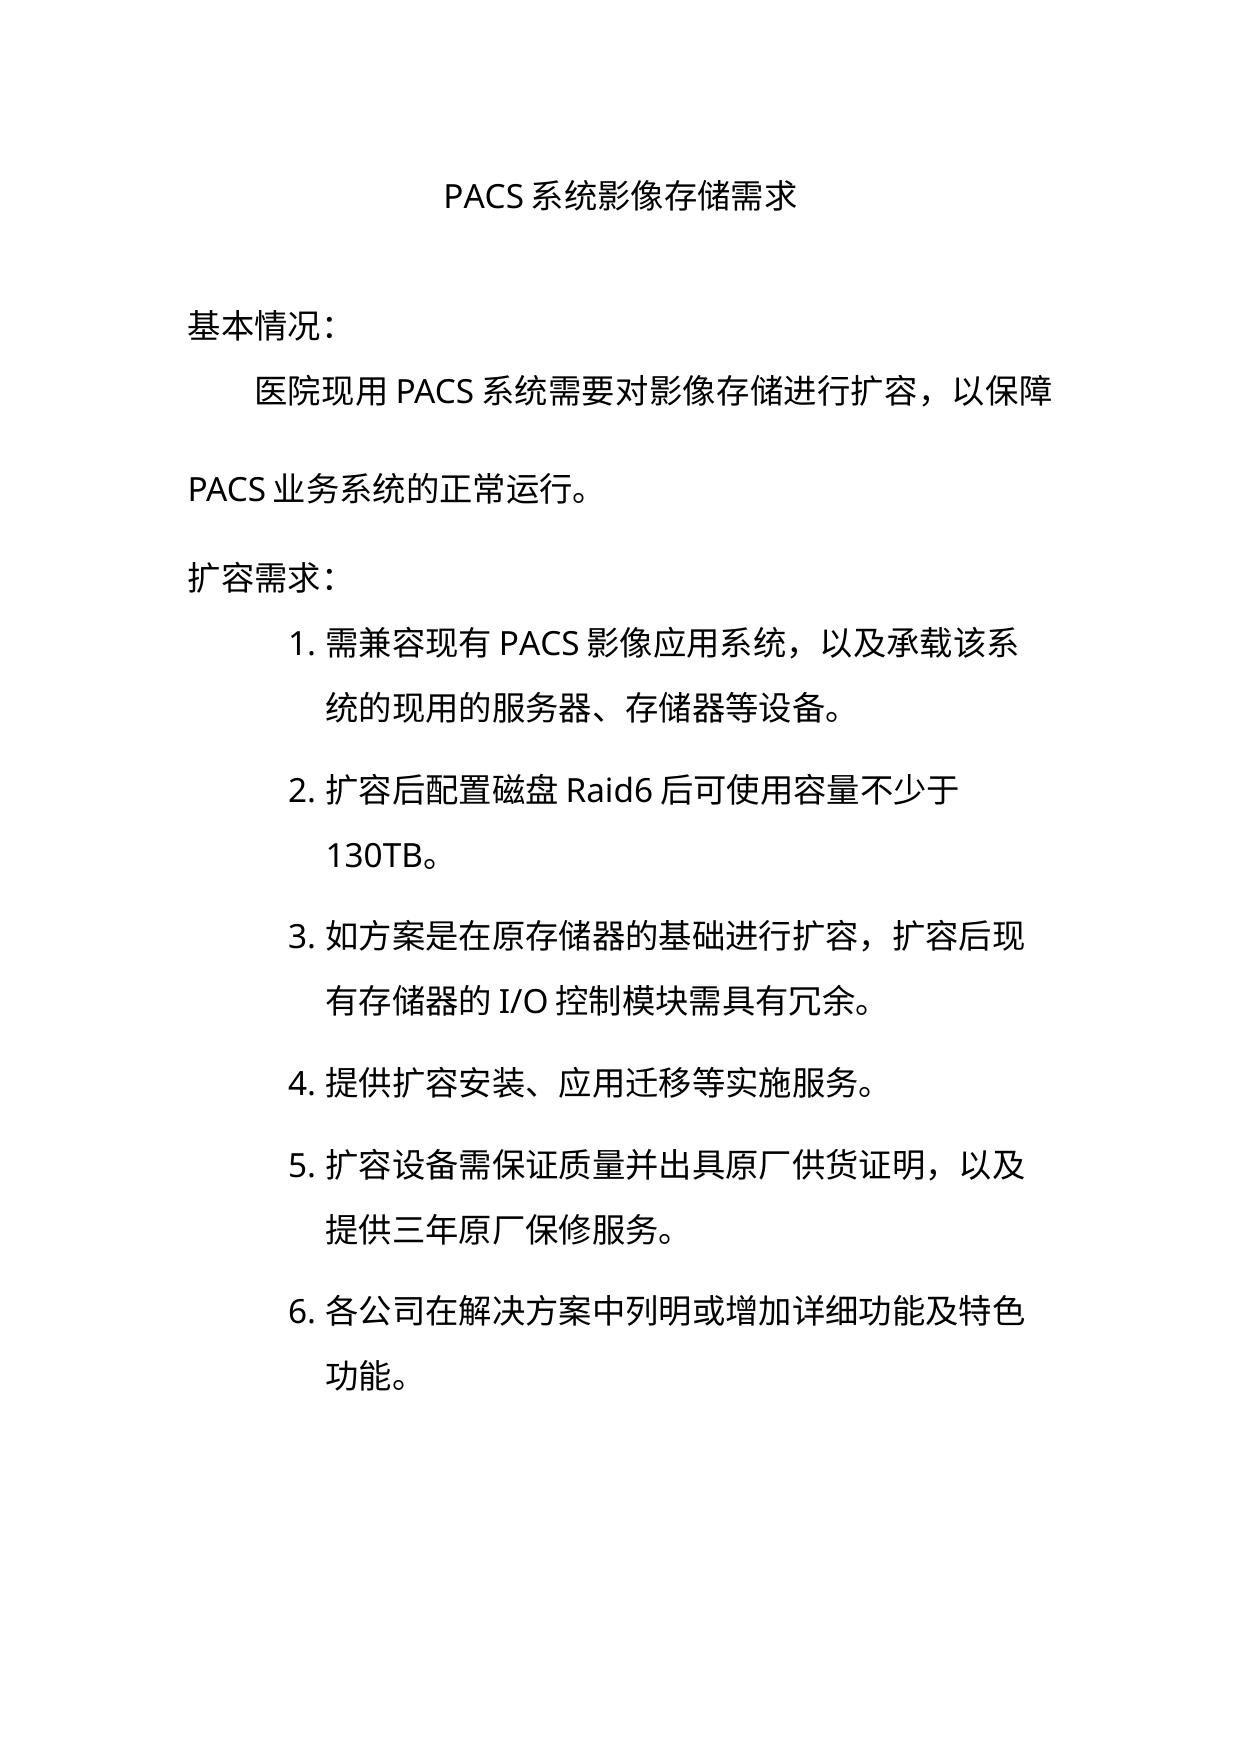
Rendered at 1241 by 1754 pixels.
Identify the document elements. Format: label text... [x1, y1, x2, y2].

text 医院现用PACS系统需要对影像存储进行扩容，以保障PACS业务系统的正常运行。 [187, 357, 1053, 519]
list 提供扩容安装、应用迁移等实施服务。 [288, 1049, 1053, 1114]
list 扩容后配置磁盘Raid6后可使用容量不少于130TB。 [288, 755, 1053, 885]
text 基本情况： [187, 292, 1053, 357]
text PACS系统影像存储需求 [187, 162, 1053, 227]
list 如方案是在原存储器的基础进行扩容，扩容后现有存储器的I/O控制模块需具有冗余。 [288, 902, 1053, 1032]
text 扩容需求： [187, 544, 1053, 609]
list 各公司在解决方案中列明或增加详细功能及特色功能。 [288, 1277, 1053, 1407]
list 扩容设备需保证质量并出具原厂供货证明，以及提供三年原厂保修服务。 [288, 1130, 1053, 1260]
list 需兼容现有PACS影像应用系统，以及承载该系统的现用的服务器、存储器等设备。 [288, 609, 1053, 739]
